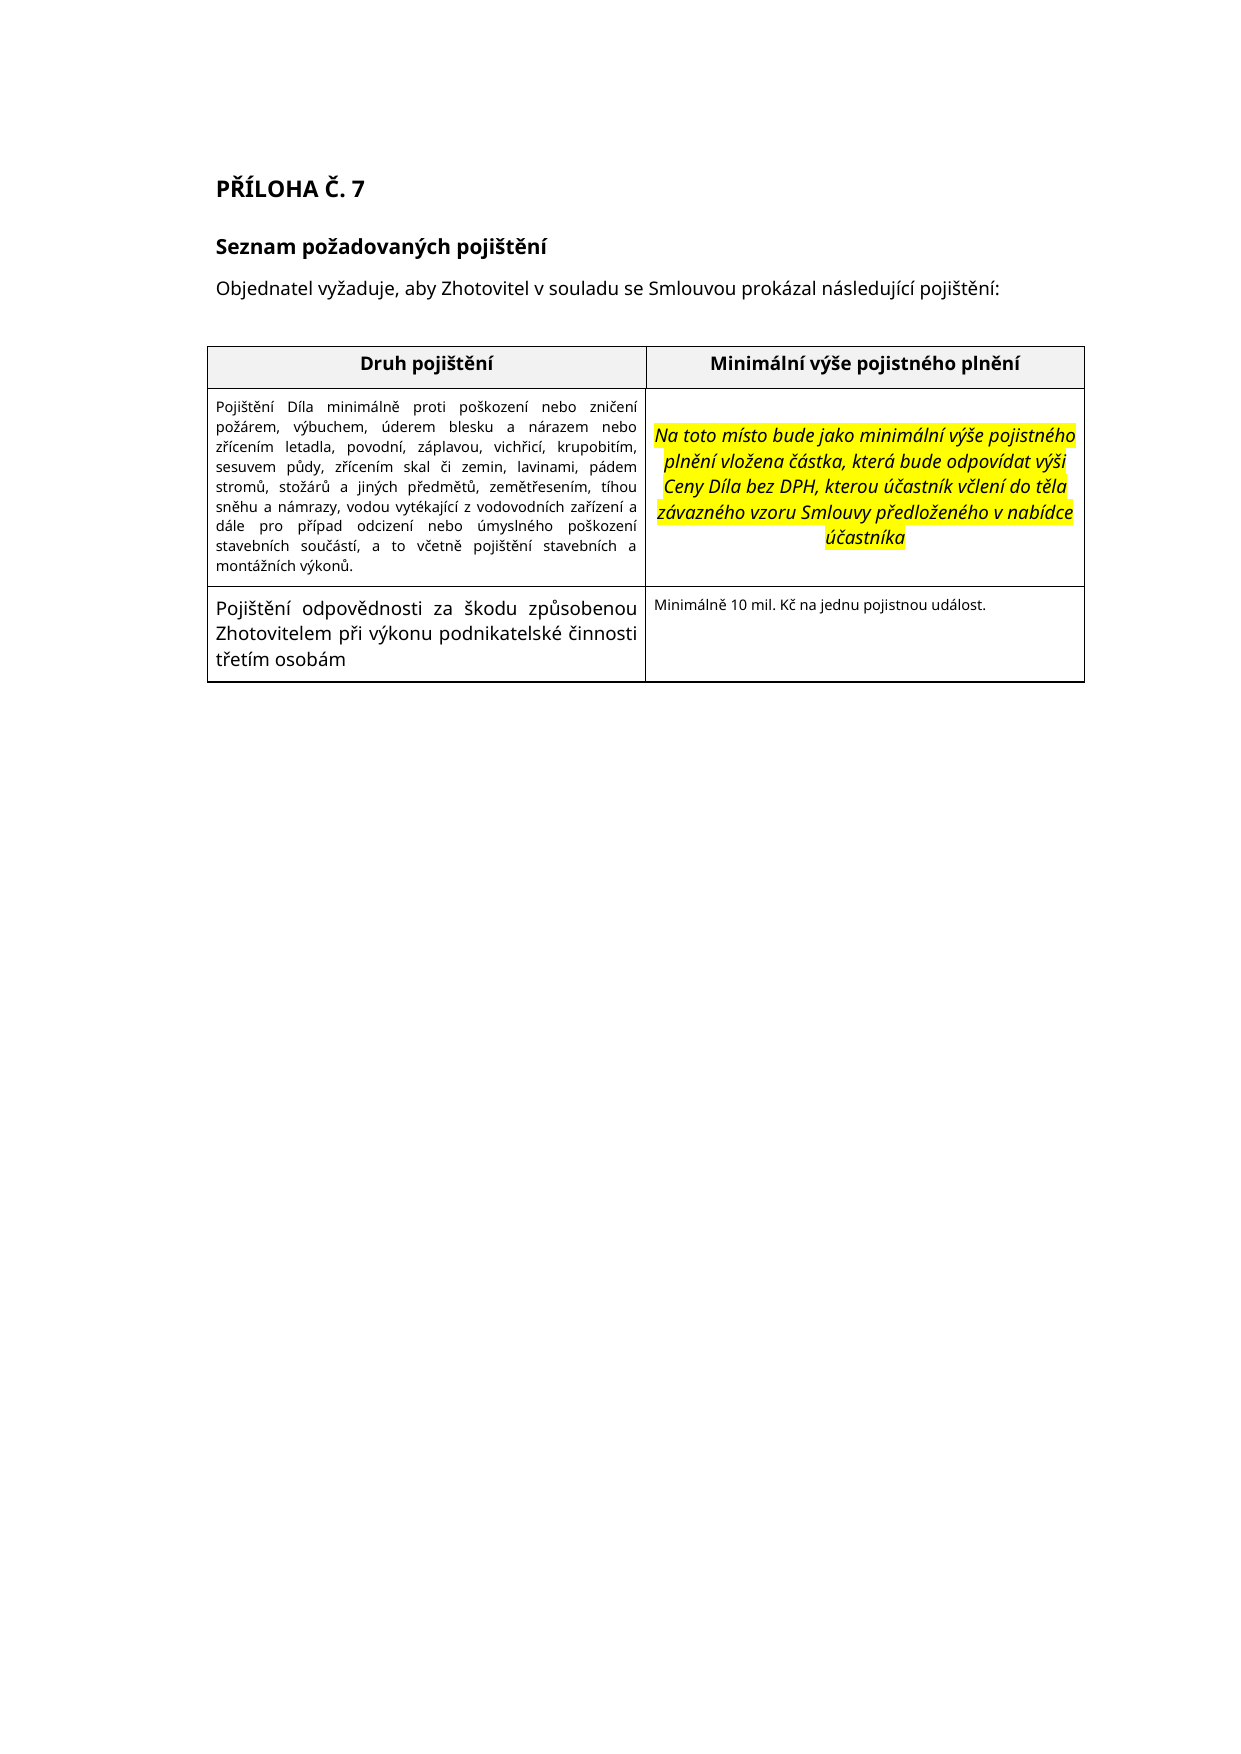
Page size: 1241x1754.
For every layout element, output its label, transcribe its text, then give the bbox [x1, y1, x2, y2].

table_cell Pojištění odpovědnosti za škodu způsobenou Zhotovitelem při výkonu podnikatelské činnosti třetím osobám [208, 587, 645, 681]
text Objednatel vyžaduje, aby Zhotovitel v souladu se Smlouvou prokázal následující pojištění: [216, 276, 1093, 301]
table_cell Minimálně 10 mil. Kč na jednu pojistnou událost. [646, 587, 1084, 681]
text Seznam požadovaných pojištění [216, 232, 1093, 260]
text Příloha č. 7 [216, 172, 1093, 204]
table_cell Pojištění Díla minimálně proti poškození nebo zničení požárem, výbuchem, úderem blesku a nárazem nebo zřícením letadla, povodní, záplavou, vichřicí, krupobitím, sesuvem půdy, zřícením skal či zemin, lavinami, pádem stromů, stožárů a jiných předmětů, zemětřesením, tíhou sněhu a námrazy, vodou vytékající z vodovodních zařízení a dále pro případ odcizení nebo úmyslného poškození stavebních součástí, a to včetně pojištění stavebních a montážních výkonů. [208, 389, 645, 586]
table_cell Na toto místo bude jako minimální výše pojistného plnění vložena částka, která bude odpovídat výši Ceny Díla bez DPH, kterou účastník včlení do těla závazného vzoru Smlouvy předloženého v nabídce účastníka [646, 389, 1084, 586]
table_header Minimální výše pojistného plnění [647, 347, 1084, 388]
table_header Druh pojištění [208, 347, 646, 388]
